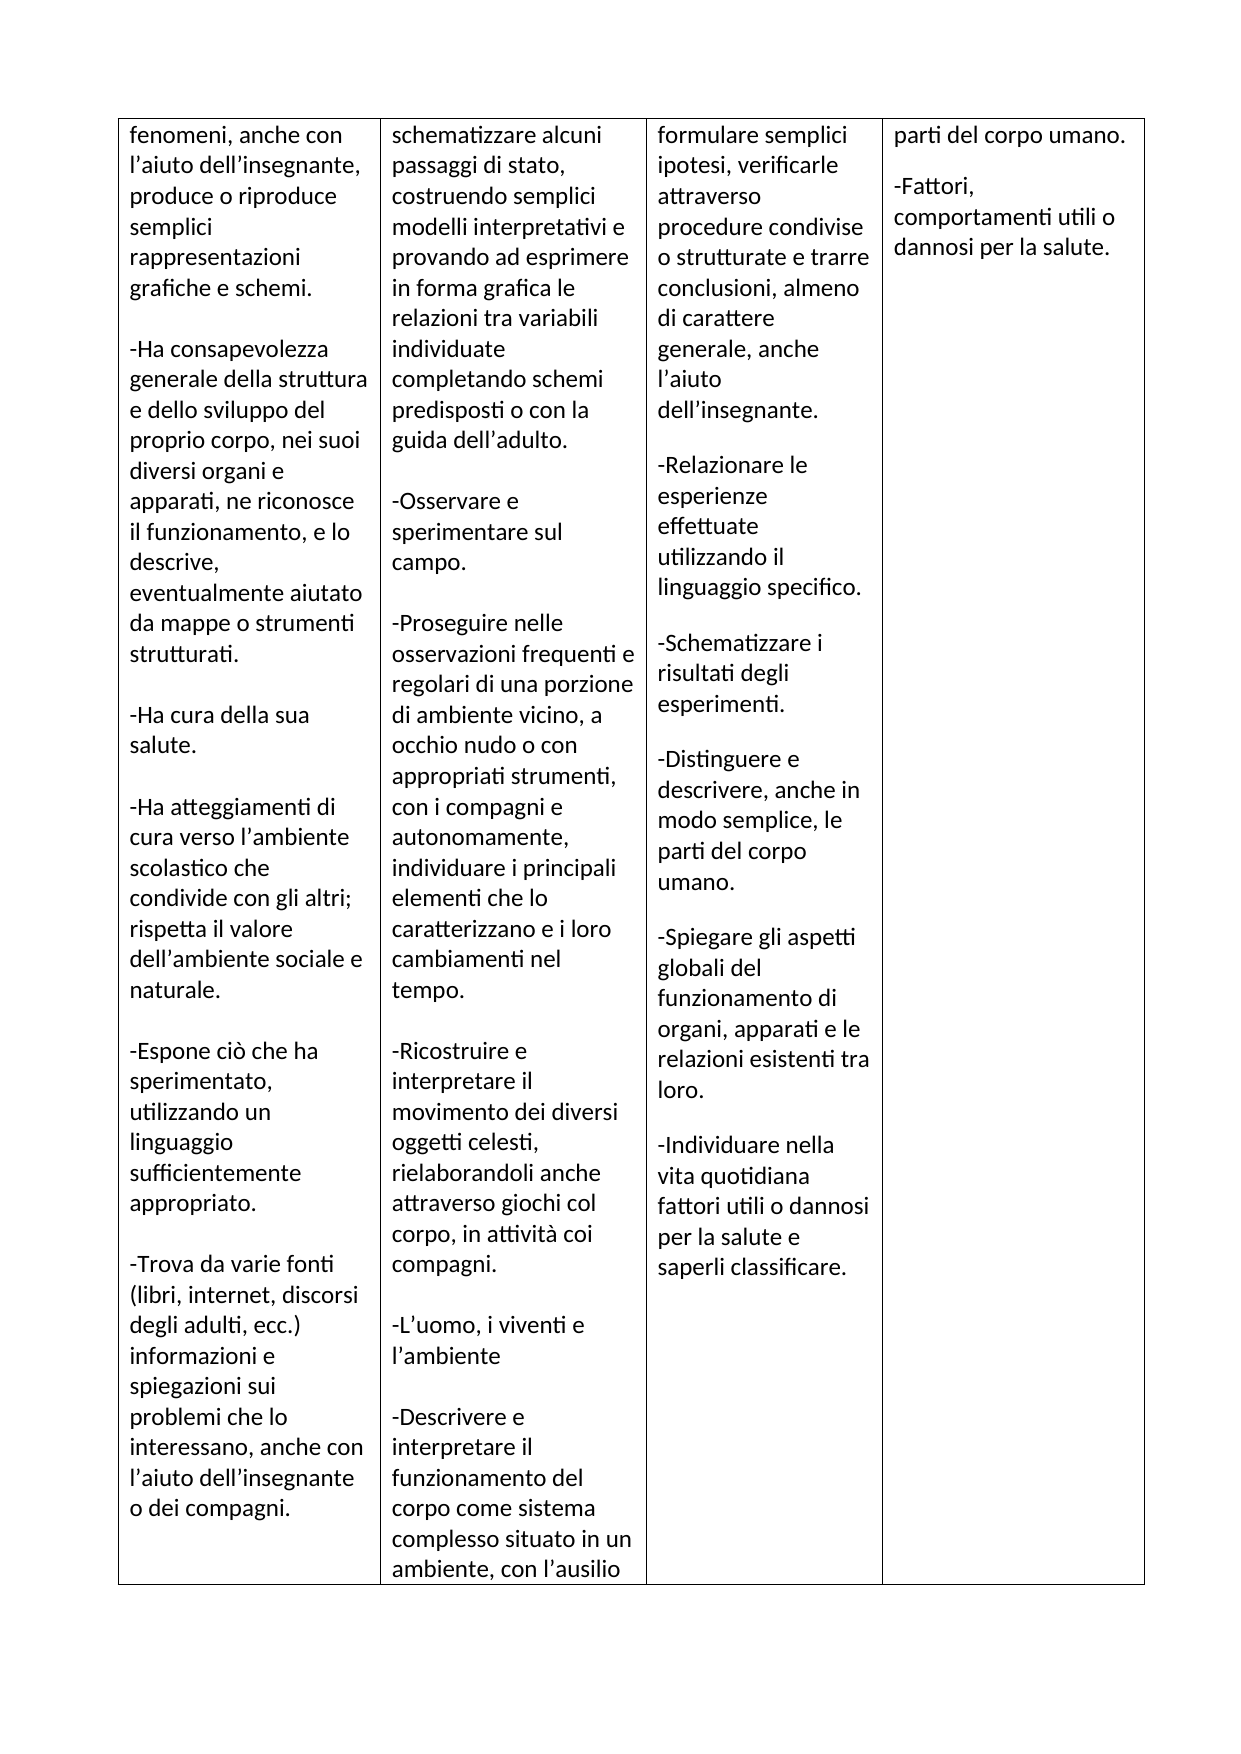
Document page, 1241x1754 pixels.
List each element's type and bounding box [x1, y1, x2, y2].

table_cell [647, 119, 882, 1584]
table_cell [381, 119, 646, 1584]
table_cell [883, 119, 1144, 1584]
table_cell [119, 119, 380, 1584]
